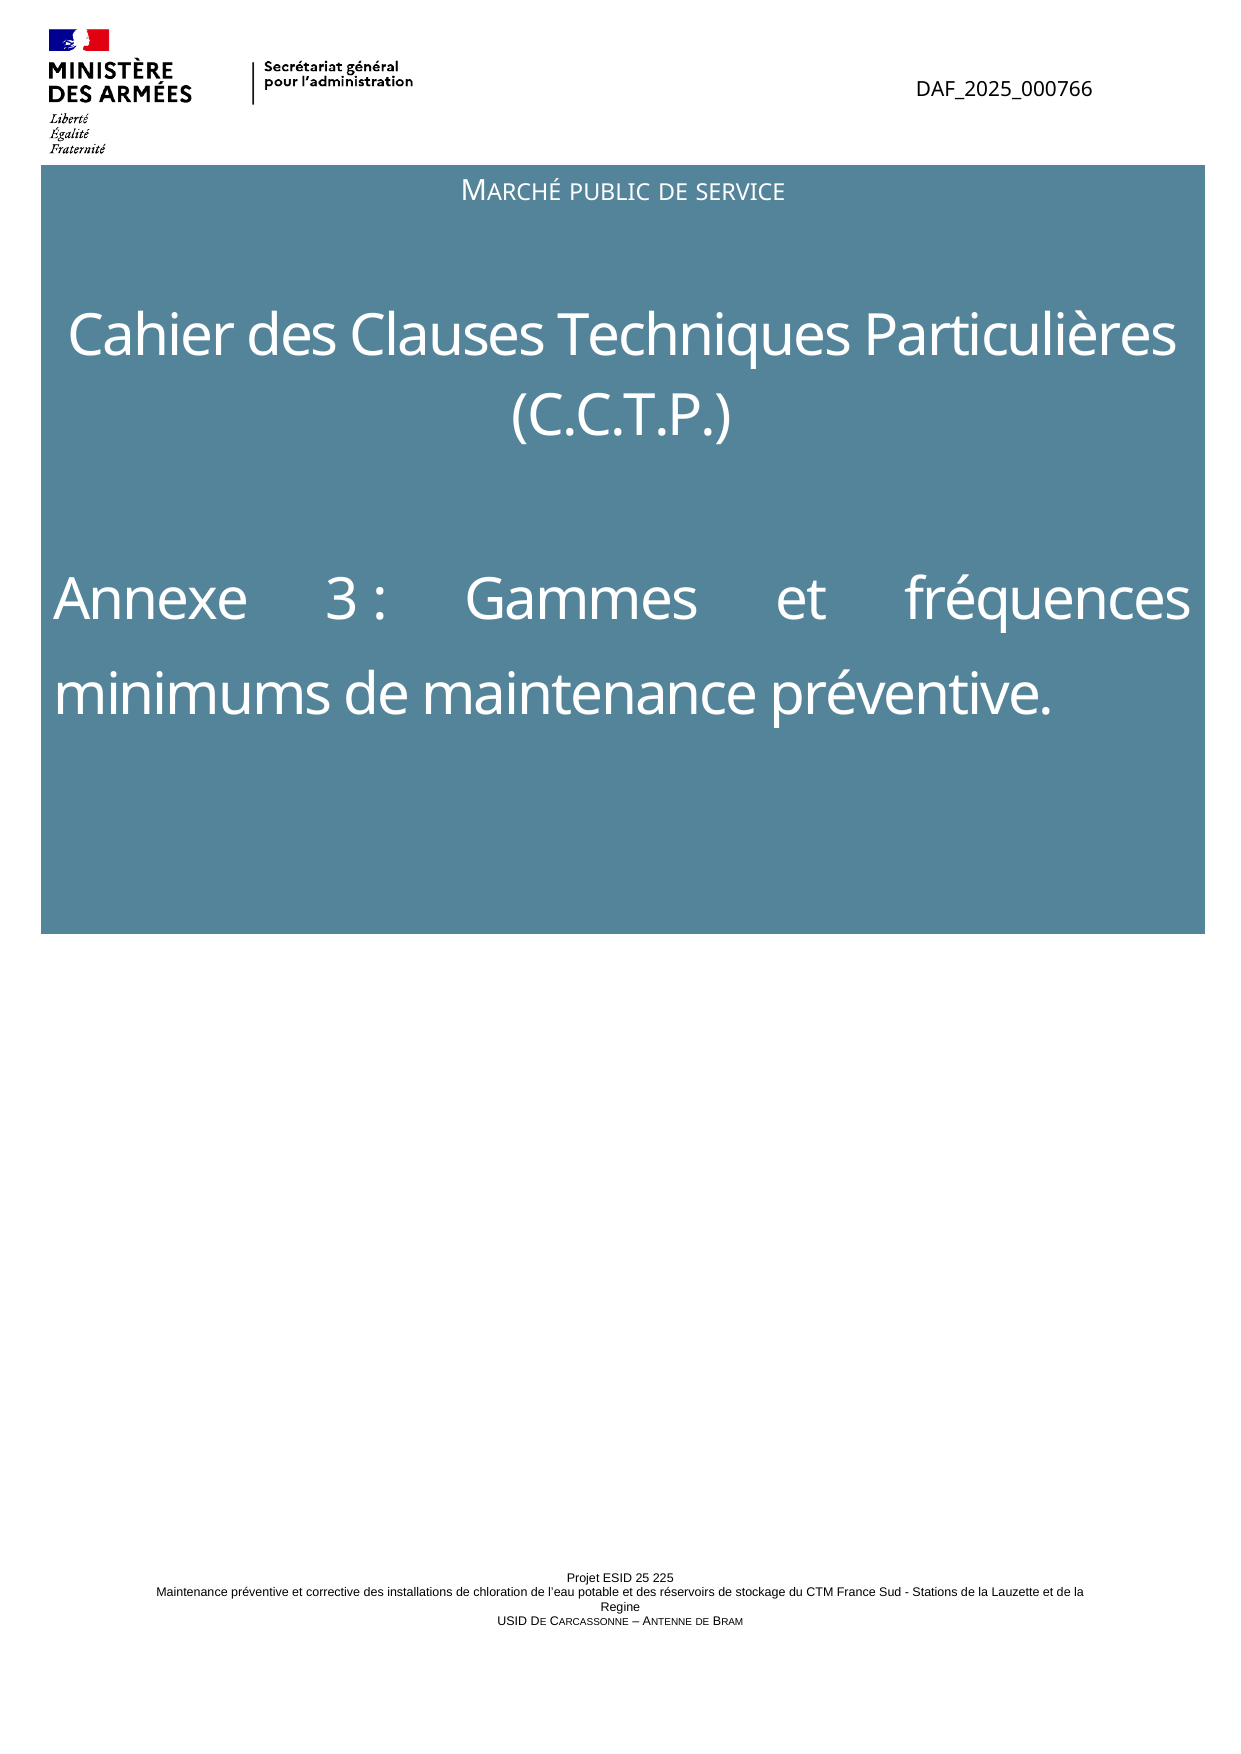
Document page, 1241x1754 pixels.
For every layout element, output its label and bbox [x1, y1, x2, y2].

picture [49, 15, 420, 160]
